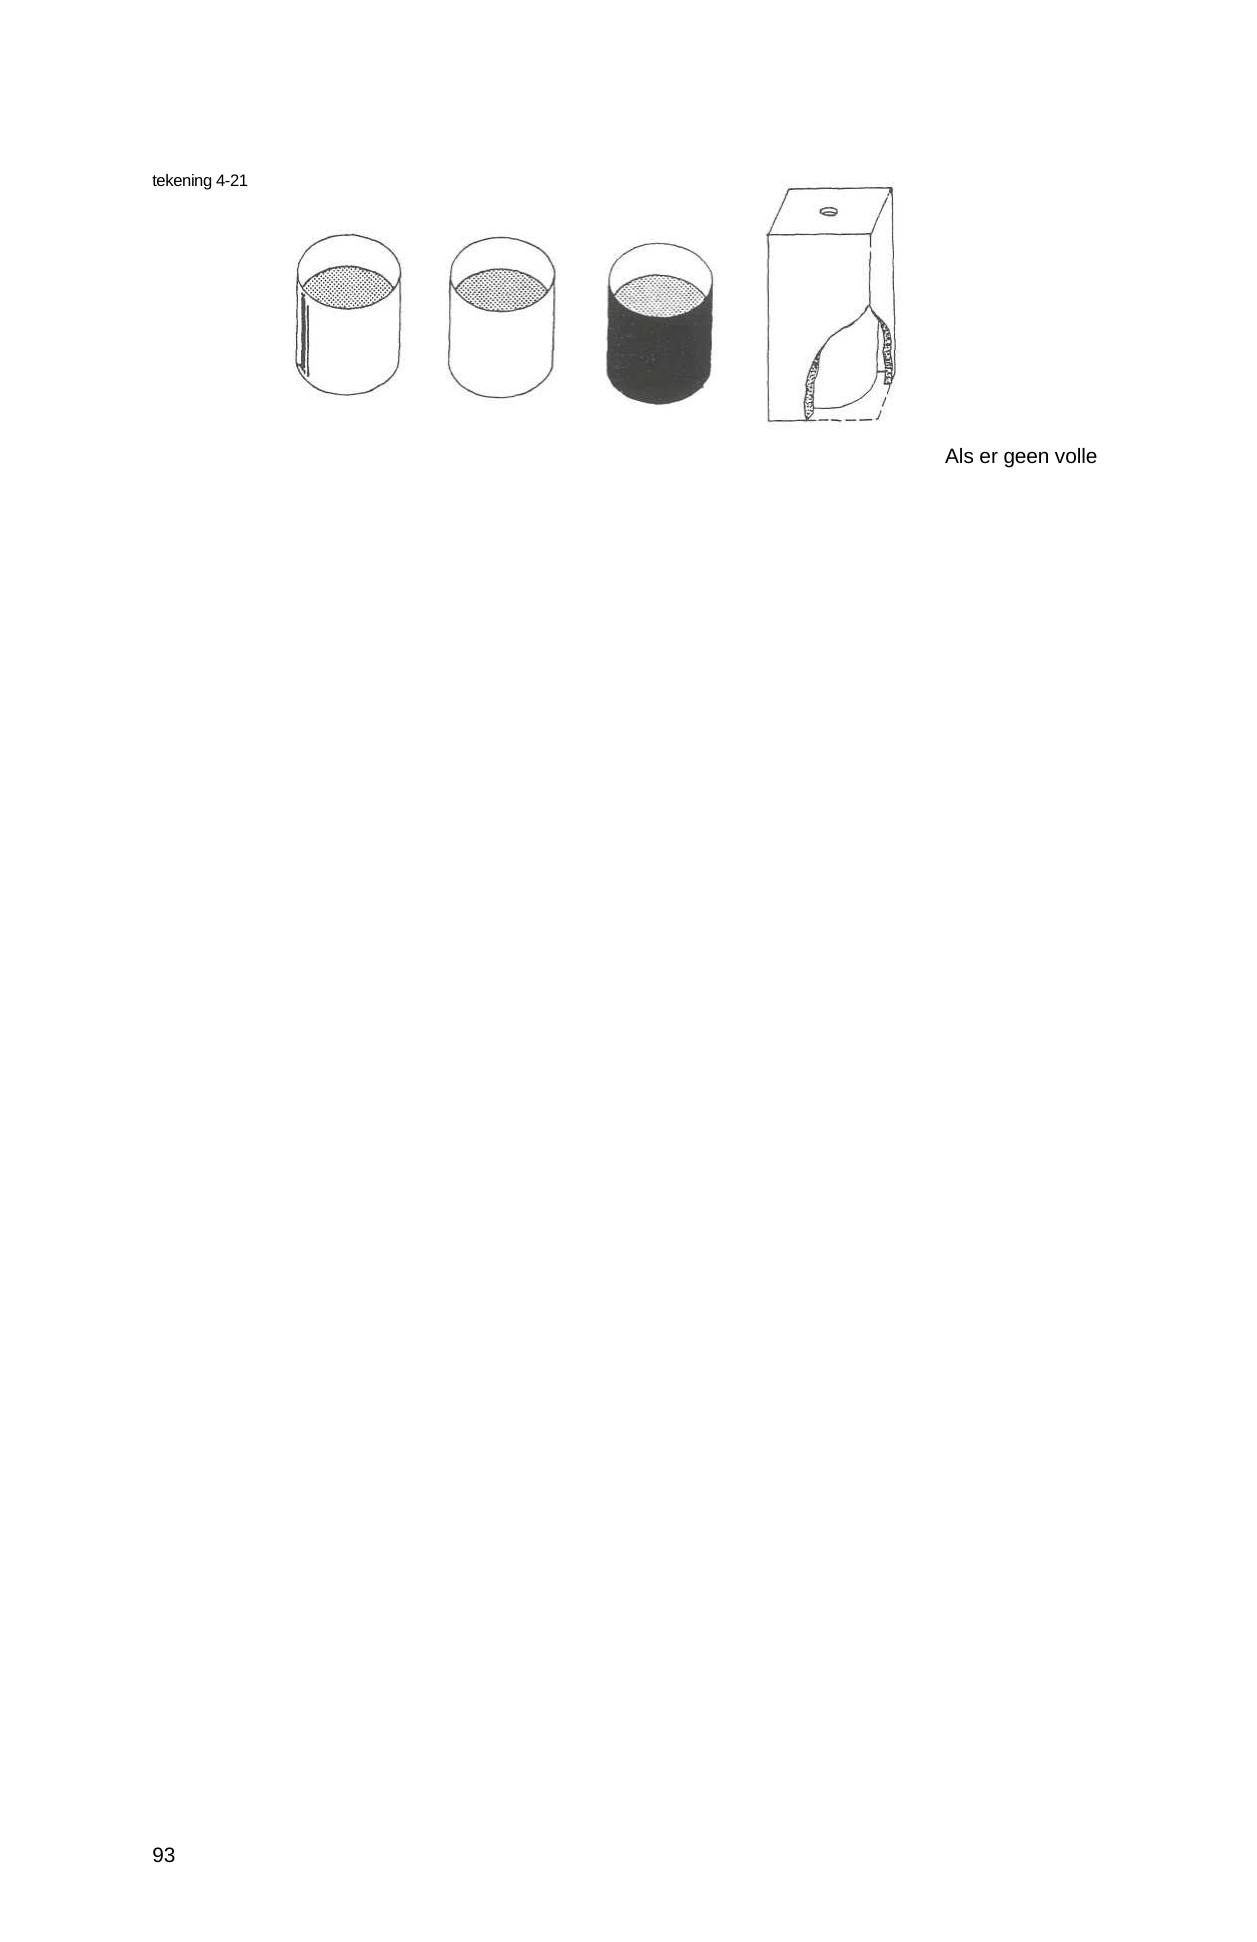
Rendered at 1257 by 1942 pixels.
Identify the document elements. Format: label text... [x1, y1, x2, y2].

text tekening 4-21 [152, 170, 1107, 189]
text Als er geen volle zon is, kun je een lamp in het midden van de vier blikken plaatsen. [265, 444, 1107, 468]
picture [285, 173, 926, 433]
